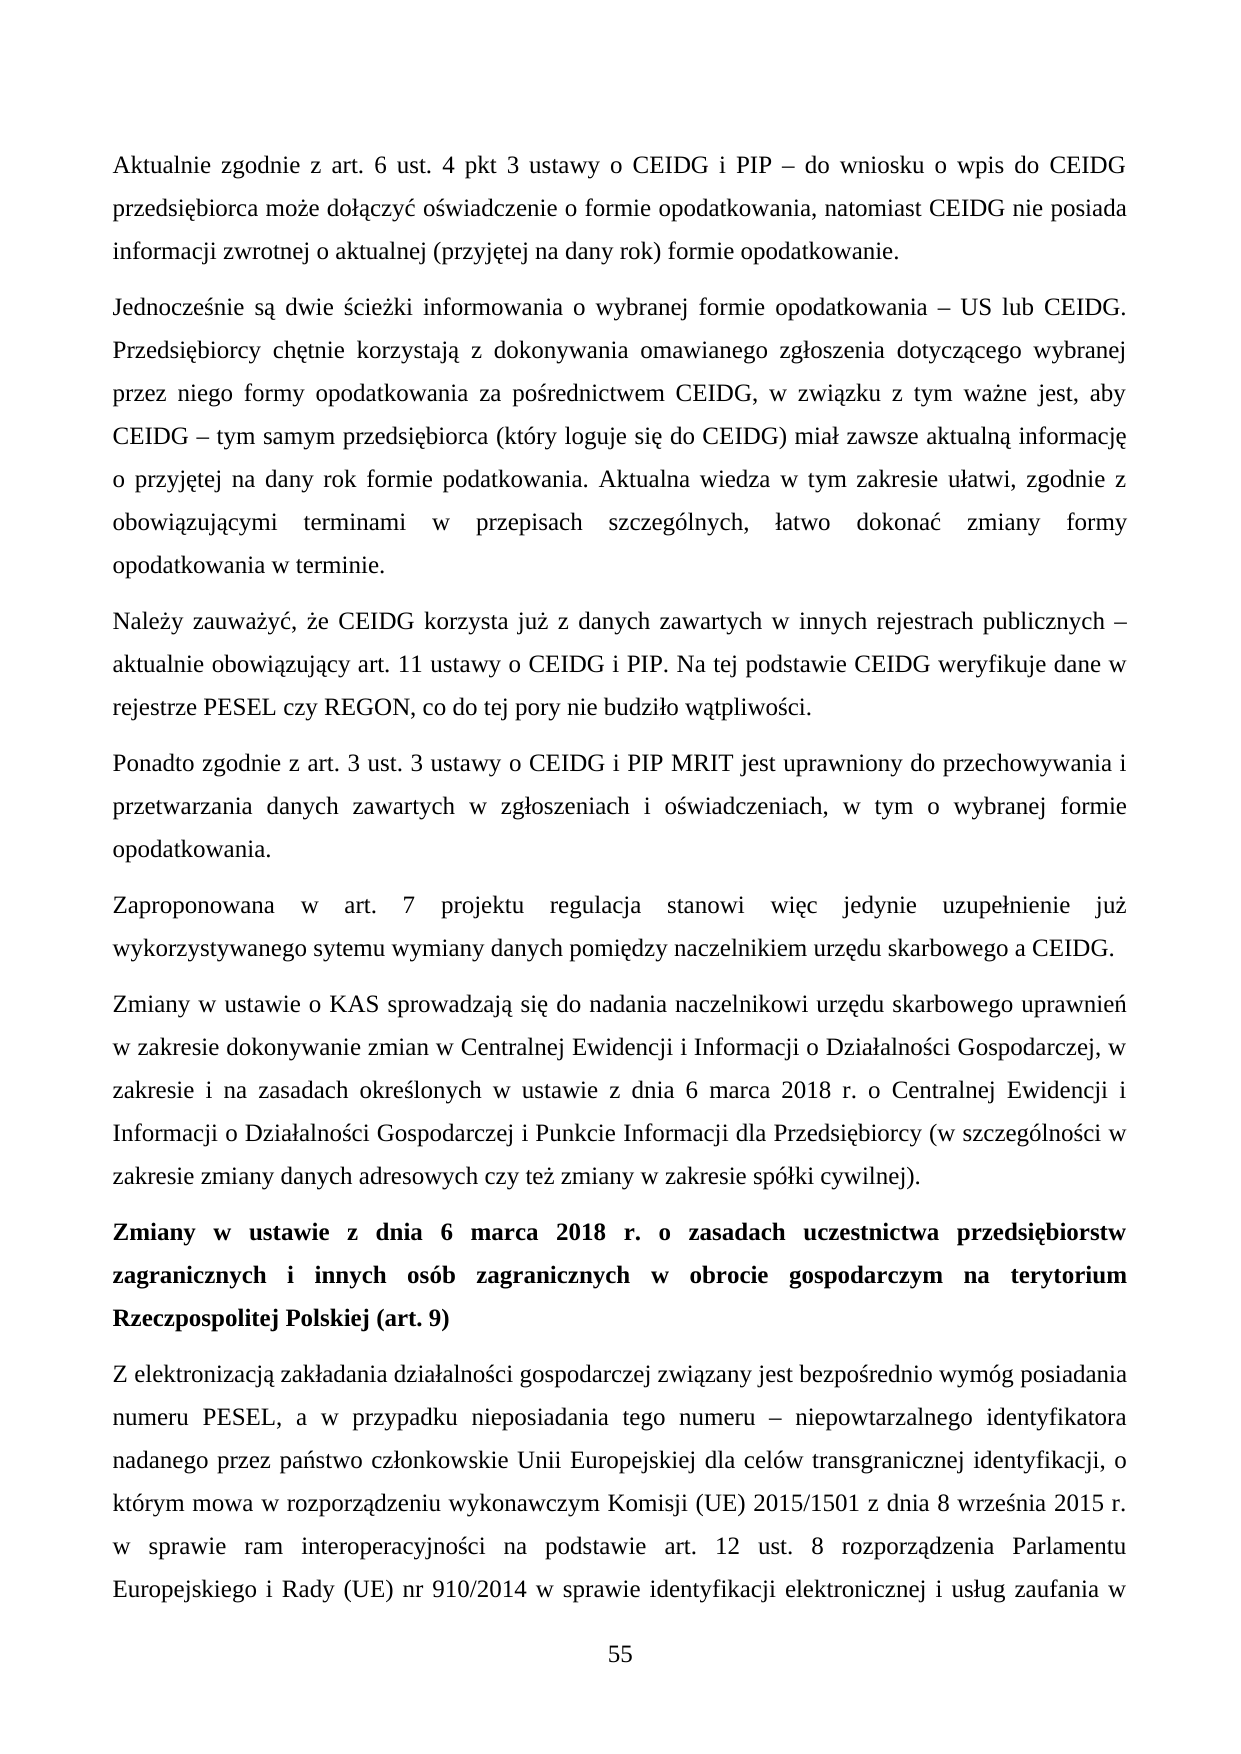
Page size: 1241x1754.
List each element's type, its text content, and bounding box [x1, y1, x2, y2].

text Należy zauważyć, że CEIDG korzysta już z danych zawartych w innych rejestrach publicznych – aktualnie obowiązujący art. 11 ustawy o CEIDG i PIP. Na tej podstawie CEIDG weryfikuje dane w rejestrze PESEL czy REGON, co do tej pory nie budziło wątpliwości. [112, 606, 1128, 721]
text Zmiany w ustawie z dnia 6 marca 2018 r. o zasadach uczestnictwa przedsiębiorstw zagranicznych i innych osób zagranicznych w obrocie gospodarczym na terytorium Rzeczpospolitej Polskiej (art. 9) [112, 1217, 1128, 1332]
text Jednocześnie są dwie ścieżki informowania o wybranej formie opodatkowania – US lub CEIDG. Przedsiębiorcy chętnie korzystają z dokonywania omawianego zgłoszenia dotyczącego wybranej przez niego formy opodatkowania za pośrednictwem CEIDG, w związku z tym ważne jest, aby CEIDG – tym samym przedsiębiorca (który loguje się do CEIDG) miał zawsze aktualną informację o przyjętej na dany rok formie podatkowania. Aktualna wiedza w tym zakresie ułatwi, zgodnie z obowiązującymi terminami w przepisach szczególnych, łatwo dokonać zmiany formy opodatkowania w terminie. [112, 292, 1128, 579]
text Aktualnie zgodnie z art. 6 ust. 4 pkt 3 ustawy o CEIDG i PIP – do wniosku o wpis do CEIDG przedsiębiorca może dołączyć oświadczenie o formie opodatkowania, natomiast CEIDG nie posiada informacji zwrotnej o aktualnej (przyjętej na dany rok) formie opodatkowanie. [112, 150, 1128, 265]
text Zmiany w ustawie o KAS sprowadzają się do nadania naczelnikowi urzędu skarbowego uprawnień w zakresie dokonywanie zmian w Centralnej Ewidencji i Informacji o Działalności Gospodarczej, w zakresie i na zasadach określonych w ustawie z dnia 6 marca 2018 r. o Centralnej Ewidencji i Informacji o Działalności Gospodarczej i Punkcie Informacji dla Przedsiębiorcy (w szczególności w zakresie zmiany danych adresowych czy też zmiany w zakresie spółki cywilnej). [112, 989, 1128, 1190]
text Zaproponowana w art. 7 projektu regulacja stanowi więc jedynie uzupełnienie już wykorzystywanego sytemu wymiany danych pomiędzy naczelnikiem urzędu skarbowego a CEIDG. [112, 890, 1128, 962]
text Ponadto zgodnie z art. 3 ust. 3 ustawy o CEIDG i PIP MRIT jest uprawniony do przechowywania i przetwarzania danych zawartych w zgłoszeniach i oświadczeniach, w tym o wybranej formie opodatkowania. [112, 748, 1128, 863]
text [112, 1359, 1128, 1603]
